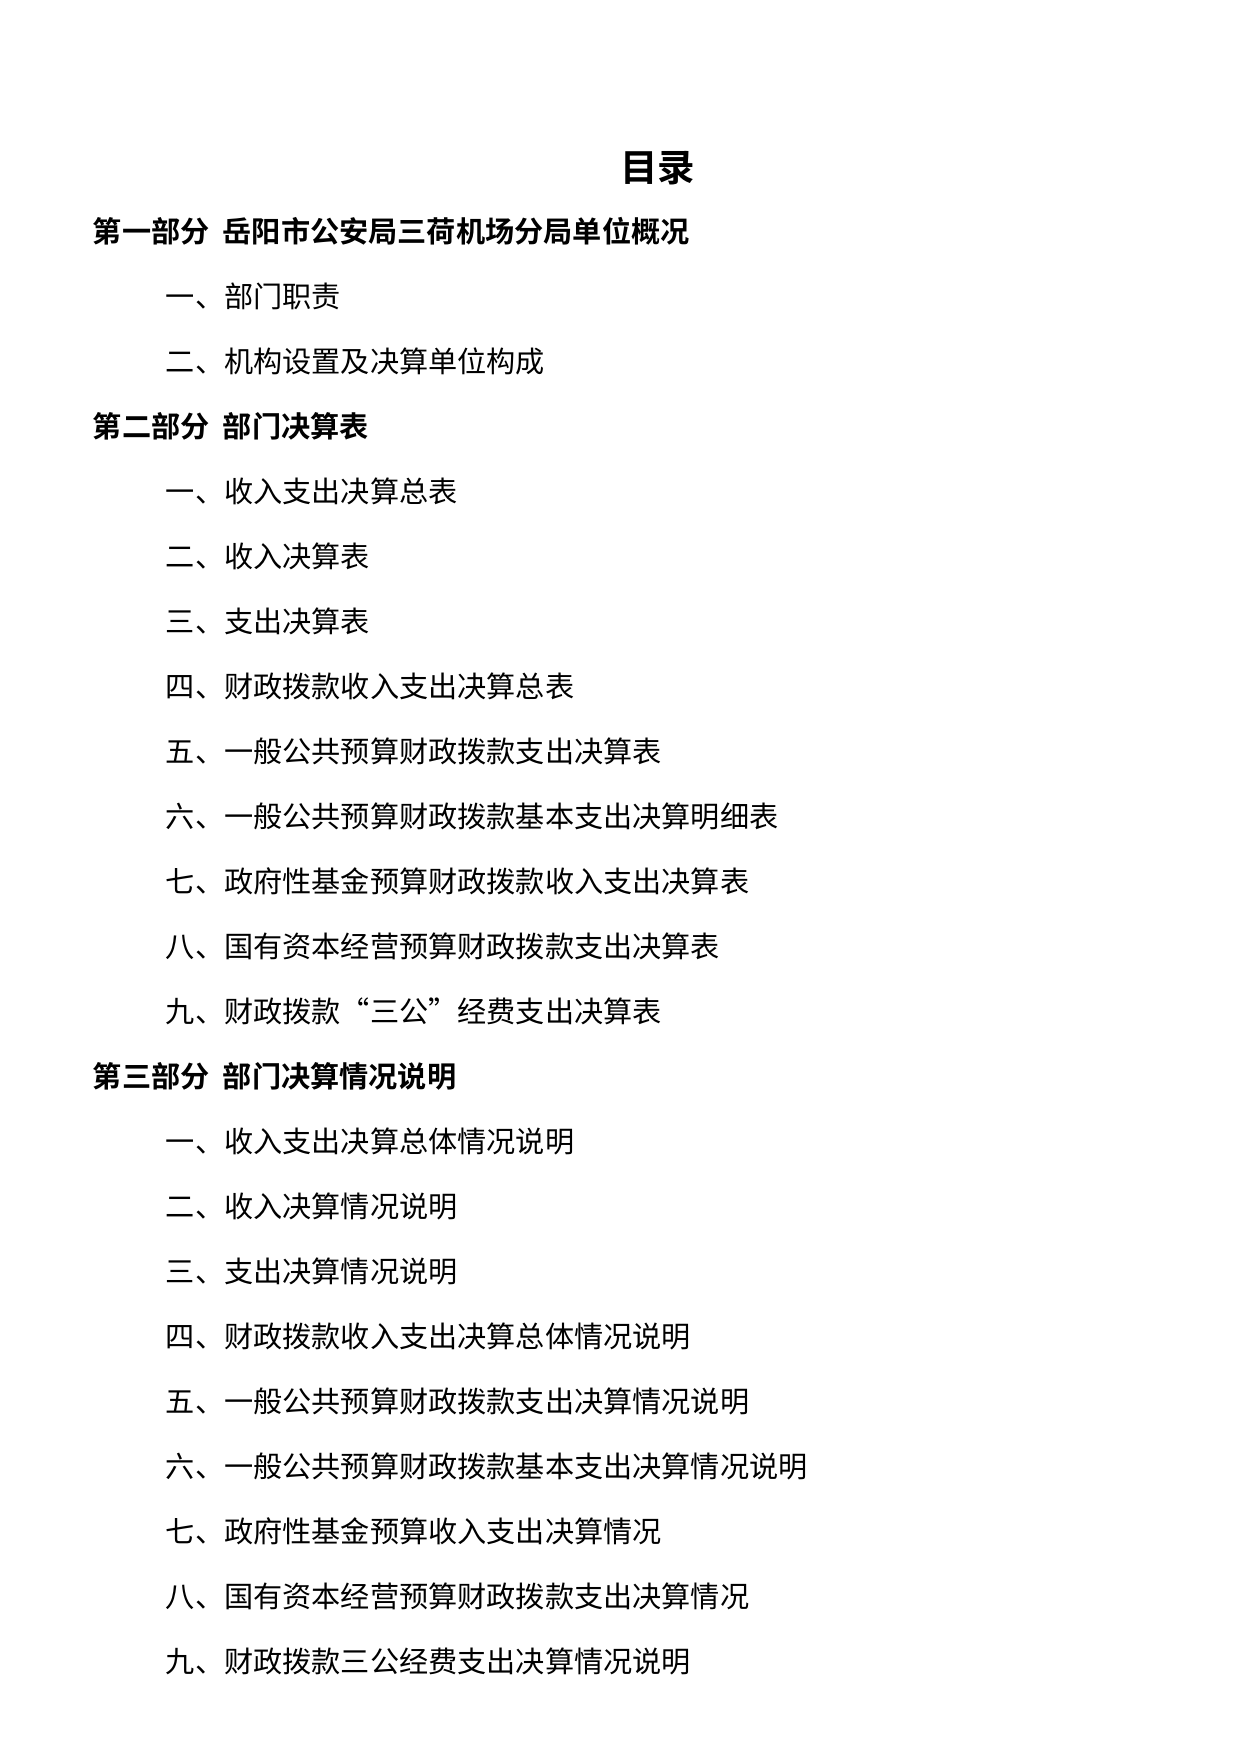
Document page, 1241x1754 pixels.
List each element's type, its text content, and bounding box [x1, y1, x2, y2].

text 第一部分 岳阳市公安局三荷机场分局单位概况 [93, 197, 1147, 262]
text 七、政府性基金预算收入支出决算情况 [93, 1497, 1147, 1562]
text 二、收入决算情况说明 [93, 1172, 1147, 1237]
text 一、部门职责 [93, 262, 1147, 327]
text 九、财政拨款三公经费支出决算情况说明 [93, 1627, 1147, 1692]
text 第三部分 部门决算情况说明 [93, 1042, 1147, 1107]
text 三、支出决算表 [93, 587, 1147, 652]
text 第二部分 部门决算表 [93, 392, 1147, 457]
text 六、一般公共预算财政拨款基本支出决算明细表 [93, 782, 1147, 847]
text 八、国有资本经营预算财政拨款支出决算表 [93, 912, 1147, 977]
text 二、收入决算表 [93, 522, 1147, 587]
text 目录 [93, 132, 1147, 197]
text 九、财政拨款“三公”经费支出决算表 [93, 977, 1147, 1042]
text 五、一般公共预算财政拨款支出决算表 [93, 717, 1147, 782]
text 五、一般公共预算财政拨款支出决算情况说明 [93, 1367, 1147, 1432]
text 八、国有资本经营预算财政拨款支出决算情况 [93, 1562, 1147, 1627]
text 一、收入支出决算总表 [93, 457, 1147, 522]
text 一、收入支出决算总体情况说明 [93, 1107, 1147, 1172]
text 四、财政拨款收入支出决算总体情况说明 [93, 1302, 1147, 1367]
text 三、支出决算情况说明 [93, 1237, 1147, 1302]
text 二、机构设置及决算单位构成 [93, 327, 1147, 392]
text 七、政府性基金预算财政拨款收入支出决算表 [93, 847, 1147, 912]
text 四、财政拨款收入支出决算总表 [93, 652, 1147, 717]
text 六、一般公共预算财政拨款基本支出决算情况说明 [93, 1432, 1147, 1497]
